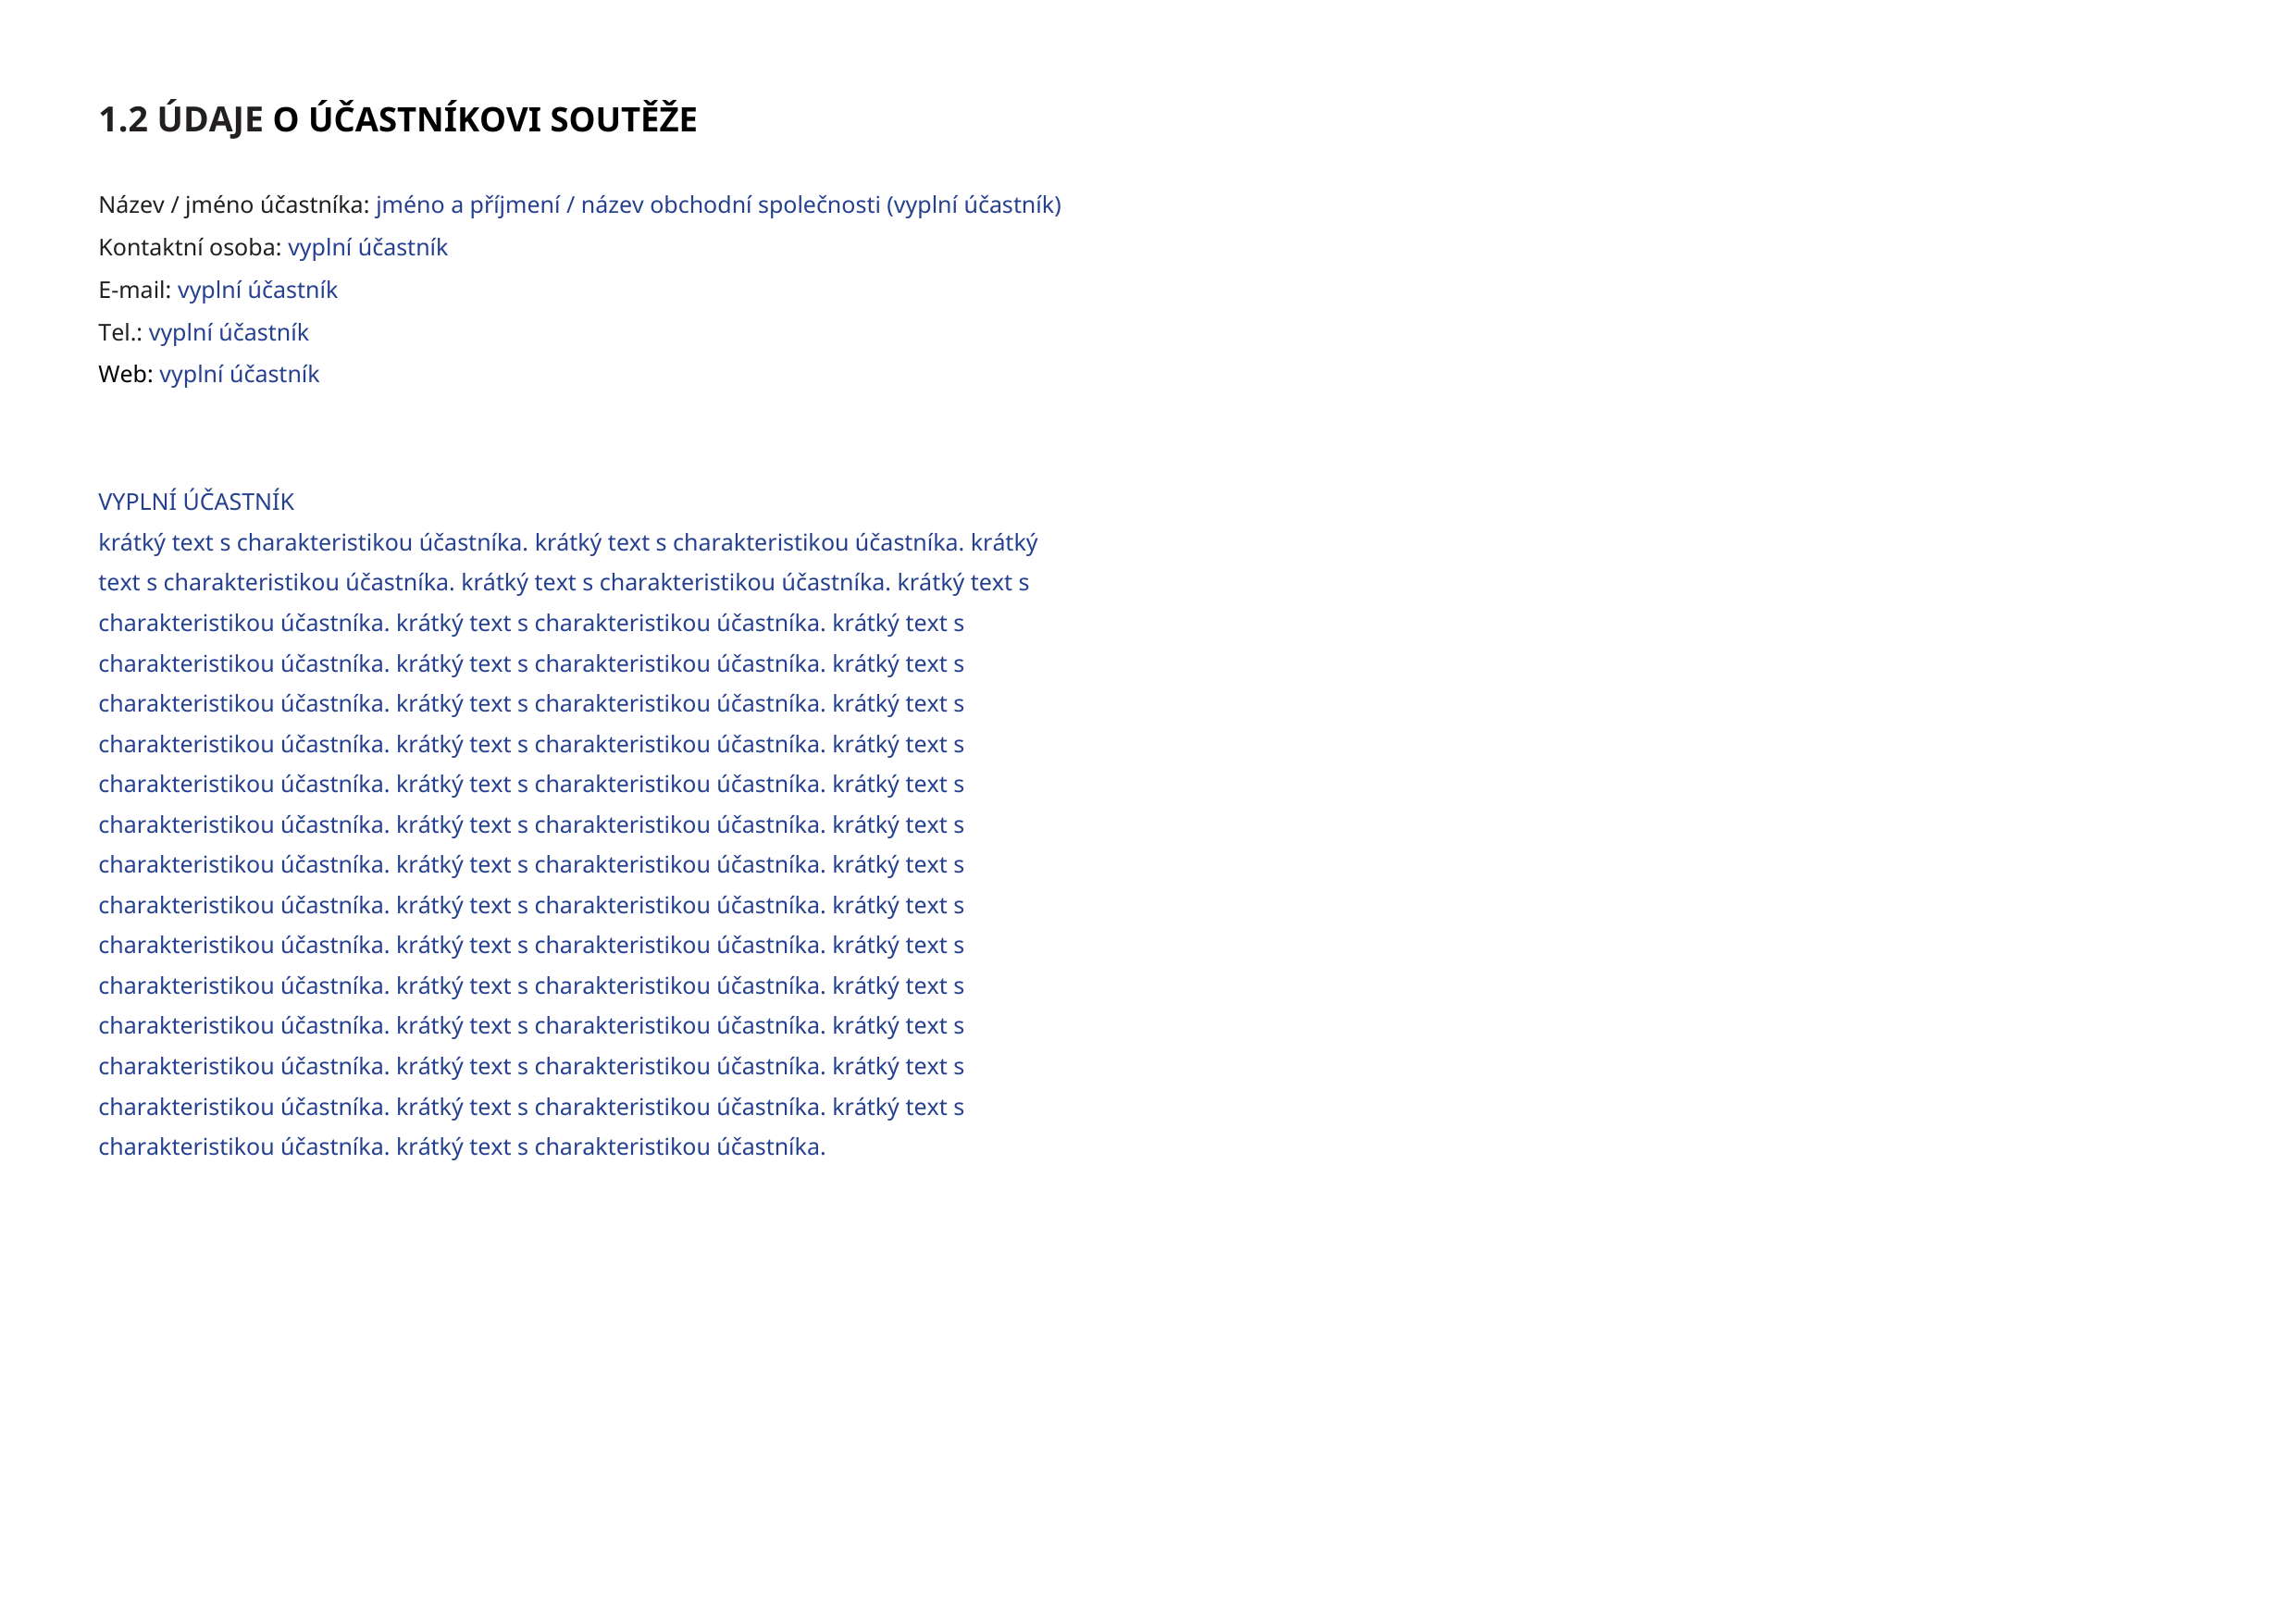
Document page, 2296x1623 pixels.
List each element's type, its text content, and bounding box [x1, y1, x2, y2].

text E-mail: vyplní účastník [98, 273, 372, 304]
text Tel.: vyplní účastník [98, 316, 1079, 347]
text krátký text s charakteristikou účastníka. krátký text s charakteristikou účastníka. krátký text s charakteristikou účastníka. krátký text s charakteristikou účastníka. krátký text s charakteristikou účastníka. krátký text s charakteristikou účastníka. krátký text s charakteristikou účastníka. krátký text s charakteristikou účastníka. krátký text s charakteristikou účastníka. krátký text s charakteristikou účastníka. krátký text s charakteristikou účastníka. krátký text s charakteristikou účastníka. krátký text s charakteristikou účastníka. krátký text s charakteristikou účastníka. krátký text s charakteristikou účastníka. krátký text s charakteristikou účastníka. krátký text s charakteristikou účastníka. krátký text s charakteristikou účastníka. krátký text s charakteristikou účastníka. krátký text s charakteristikou účastníka. krátký text s charakteristikou účastníka. krátký text s charakteristikou účastníka. krátký text s charakteristikou účastníka. krátký text s charakteristikou účastníka. krátký text s charakteristikou účastníka. krátký text s charakteristikou účastníka. krátký text s charakteristikou účastníka. krátký text s charakteristikou účastníka. krátký text s charakteristikou účastníka. krátký text s charakteristikou účastníka. krátký text s charakteristikou účastníka. krátký text s charakteristikou účastníka. [98, 526, 1085, 1162]
text 1.2 ÚDAJE O ÚČASTNÍKOVI SOUTĚŽE [98, 94, 1085, 142]
text Kontaktní osoba: vyplní účastník [98, 230, 1079, 262]
text Název / jméno účastníka: jméno a příjmení / název obchodní společnosti (vyplní účastník) [98, 188, 1081, 219]
text VYPLNÍ ÚČASTNÍK [98, 486, 1085, 517]
text Web: vyplní účastník [98, 358, 1079, 390]
